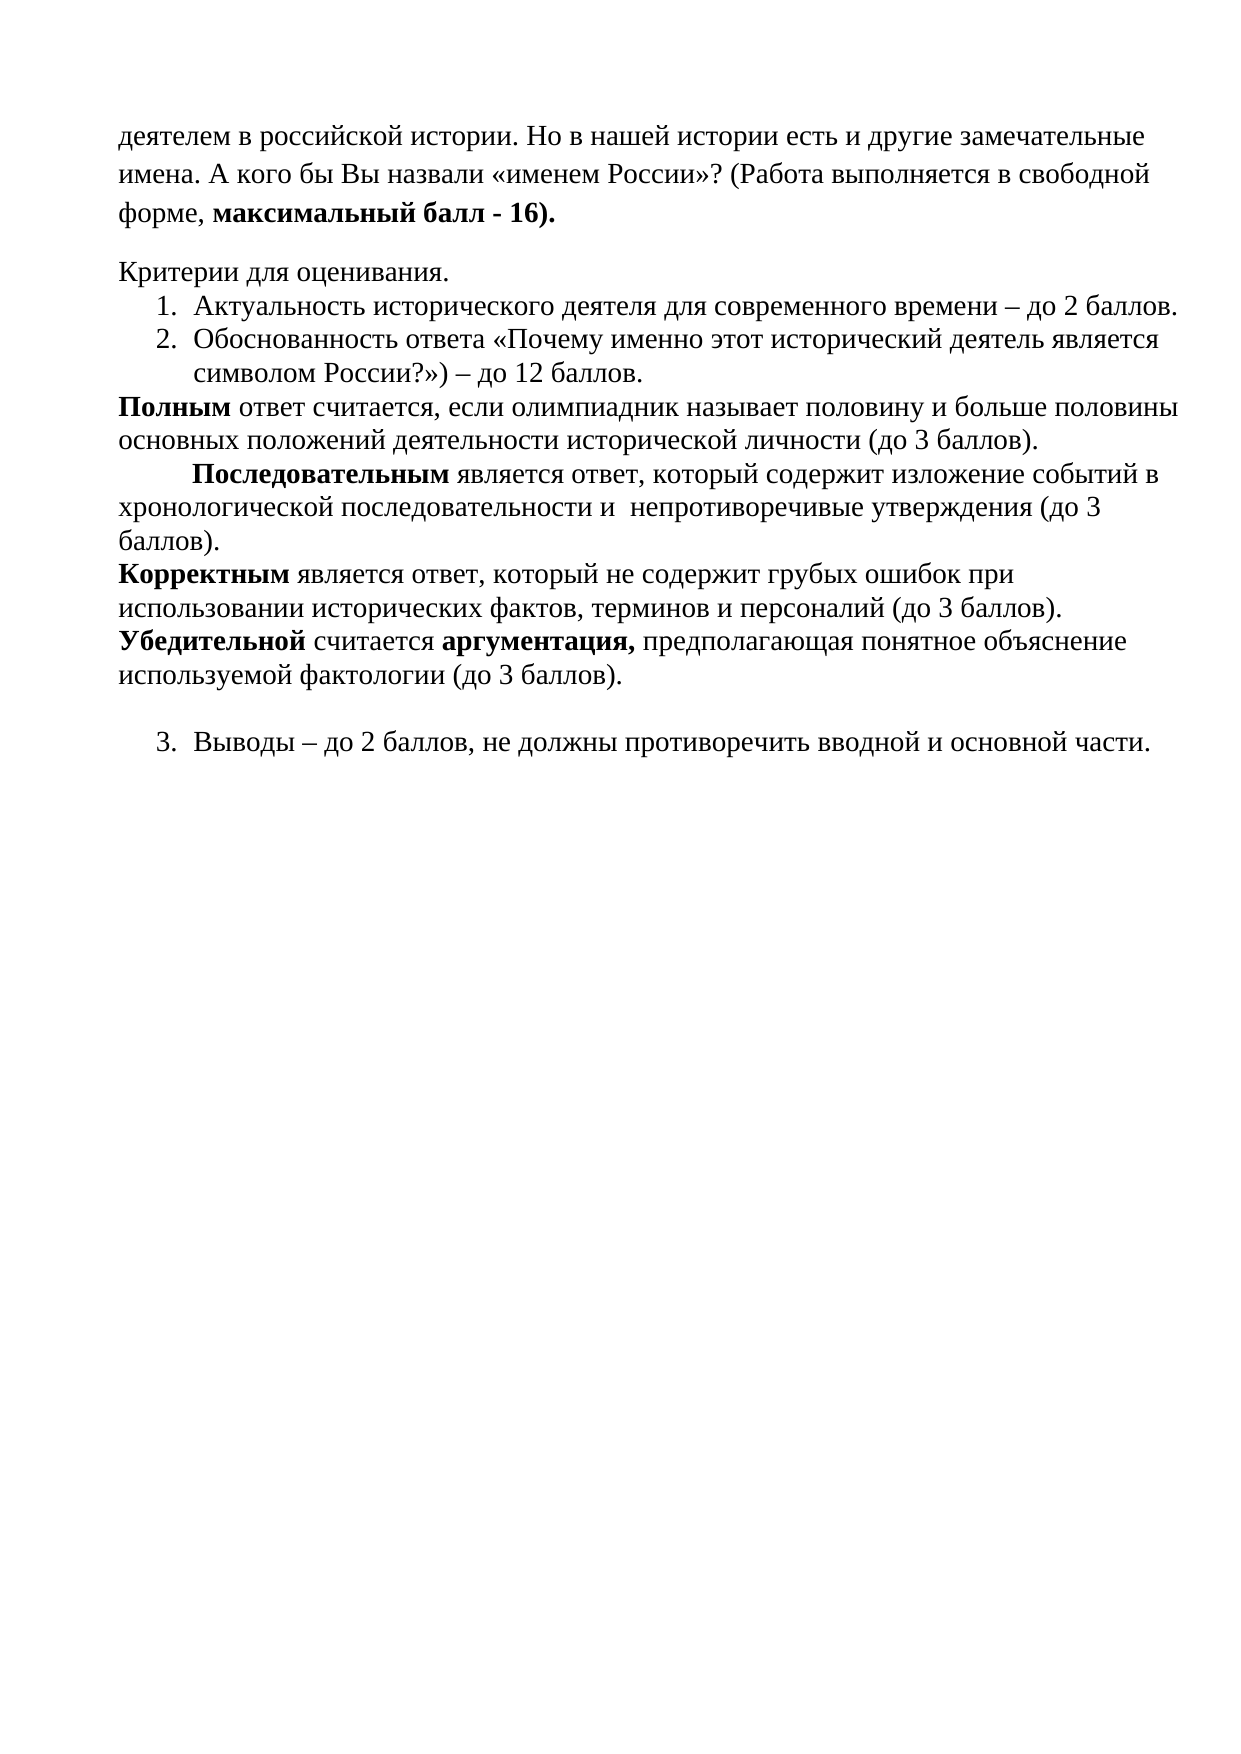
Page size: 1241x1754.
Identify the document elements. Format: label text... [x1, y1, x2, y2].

list Полным ответ считается, если олимпиадник называет половину и больше половины основных положений деятельности исторической личности (до 3 баллов). [118, 389, 1181, 456]
list Обоснованность ответа «Почему именно этот исторический деятель является символом России?») – до 12 баллов. [156, 322, 1181, 389]
list Актуальность исторического деятеля для современного времени – до 2 баллов. [156, 288, 1181, 322]
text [118, 118, 1181, 229]
list Убедительной считается аргументация, предполагающая понятное объяснение используемой фактологии (до 3 баллов). [118, 623, 1181, 691]
list Выводы – до 2 баллов, не должны противоречить вводной и основной части. [156, 724, 1181, 758]
list Последовательным является ответ, который содержит изложение событий в хронологической последовательности и непротиворечивые утверждения (до 3 баллов). [118, 456, 1181, 556]
text Критерии для оценивания. [118, 254, 1181, 288]
list Корректным является ответ, который не содержит грубых ошибок при использовании исторических фактов, терминов и персоналий (до 3 баллов). [118, 556, 1181, 623]
